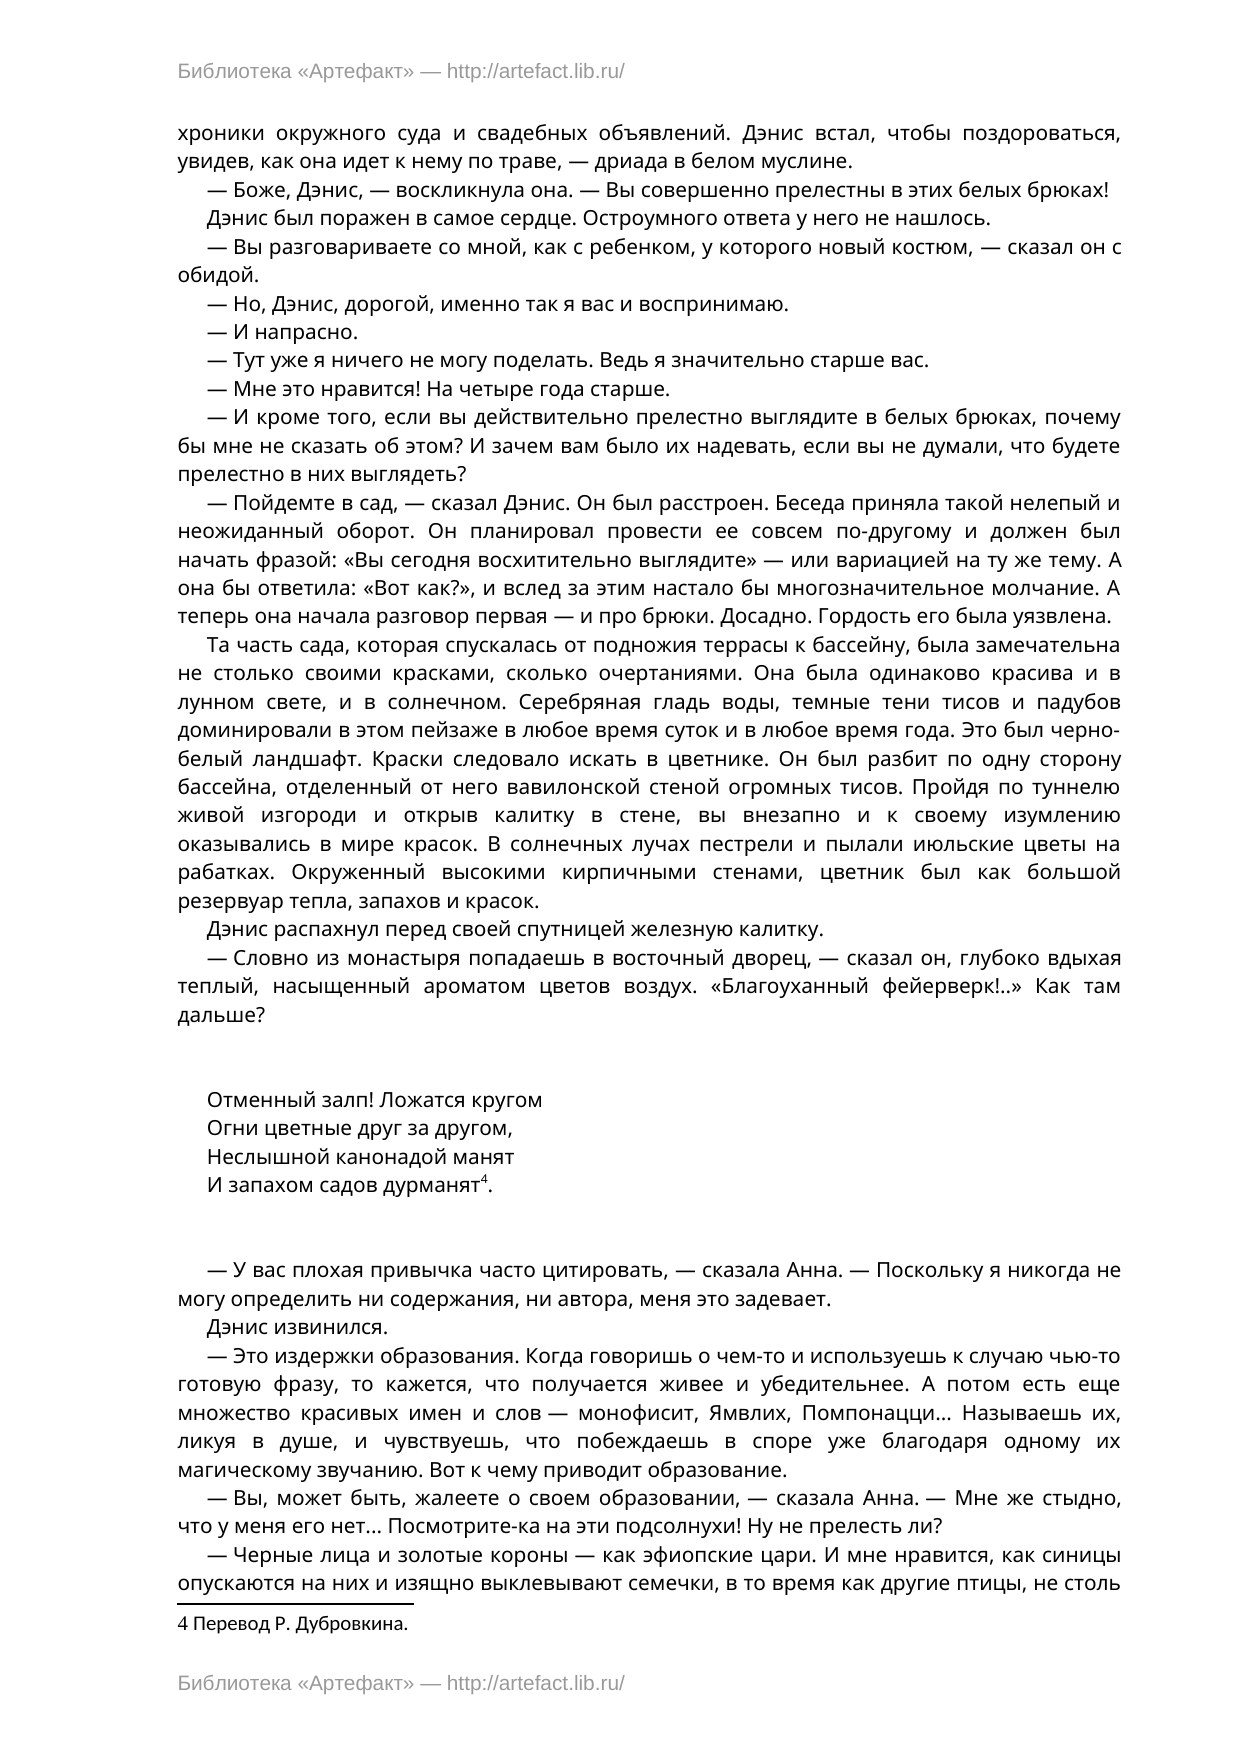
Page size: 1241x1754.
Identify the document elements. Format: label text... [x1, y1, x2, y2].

text Дэнис распахнул перед своей спутницей железную калитку. [177, 914, 1122, 943]
text — Но, Дэнис, дорогой, именно так я вас и воспринимаю. [177, 289, 1122, 317]
text — И напрасно. [177, 317, 1122, 346]
text И запахом садов дурманят. [177, 1170, 1122, 1199]
text — Тут уже я ничего не могу поделать. Ведь я значительно старше вас. [177, 346, 1122, 374]
text — Мне это нравится! На четыре года старше. [177, 374, 1122, 402]
text — Вы, может быть, жалеете о своем образовании, — сказала Анна. — Мне же стыдно, что у меня его нет... Посмотрите-ка на эти подсолнухи! Ну не прелесть ли? [177, 1483, 1122, 1540]
text — И кроме того, если вы действительно прелестно выглядите в белых брюках, почему бы мне не сказать об этом? И зачем вам было их надевать, если вы не думали, что будете прелестно в них выглядеть? [177, 402, 1122, 488]
text — Это издержки образования. Когда говоришь о чем-то и используешь к случаю чью-то готовую фразу, то кажется, что получается живее и убедительнее. А потом есть еще множество красивых имен и слов — монофисит, Ямвлих, Помпонацци... Называешь их, ликуя в душе, и чувствуешь, что побеждаешь в споре уже благодаря одному их магическому звучанию. Вот к чему приводит образование. [177, 1341, 1122, 1483]
text Дэнис был поражен в самое сердце. Остроумного ответа у него не нашлось. [177, 203, 1122, 232]
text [177, 118, 1122, 175]
text — У вас плохая привычка часто цитировать, — сказала Анна. — Поскольку я никогда не могу определить ни содержания, ни автора, меня это задевает. [177, 1256, 1122, 1312]
text — Словно из монастыря попадаешь в восточный дворец, — сказал он, глубоко вдыхая теплый, насыщенный ароматом цветов воздух. «Благоуханный фейерверк!..» Как там дальше? [177, 943, 1122, 1028]
text — Боже, Дэнис, — воскликнула она. — Вы совершенно прелестны в этих белых брюках! [177, 175, 1122, 203]
text — Пойдемте в сад, — сказал Дэнис. Он был расстроен. Беседа приняла такой нелепый и неожиданный оборот. Он планировал провести ее совсем по-другому и должен был начать фразой: «Вы сегодня восхитительно выглядите» — или вариацией на ту же тему. А она бы ответила: «Вот как?», и вслед за этим настало бы многозначительное молчание. А теперь она начала разговор первая — и про брюки. Досадно. Гордость его была уязвлена. [177, 488, 1122, 630]
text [177, 1540, 1122, 1597]
text Неслышной канонадой манят [177, 1142, 1122, 1170]
text Огни цветные друг за другом, [177, 1113, 1122, 1142]
text Дэнис извинился. [177, 1312, 1122, 1341]
text — Вы разговариваете со мной, как с ребенком, у которого новый костюм, — сказал он с обидой. [177, 232, 1122, 289]
text Та часть сада, которая спускалась от подножия террасы к бассейну, была замечательна не столько своими красками, сколько очертаниями. Она была одинаково красива и в лунном свете, и в солнечном. Серебряная гладь воды, темные тени тисов и падубов доминировали в этом пейзаже в любое время суток и в любое время года. Это был черно-белый ландшафт. Краски следовало искать в цветнике. Он был разбит по одну сторону бассейна, отделенный от него вавилонской стеной огромных тисов. Пройдя по туннелю живой изгороди и открыв калитку в стене, вы внезапно и к своему изумлению оказывались в мире красок. В солнечных лучах пестрели и пылали июльские цветы на рабатках. Окруженный высокими кирпичными стенами, цветник был как большой резервуар тепла, запахов и красок. [177, 630, 1122, 914]
text Отменный залп! Ложатся кругом [177, 1085, 1122, 1113]
